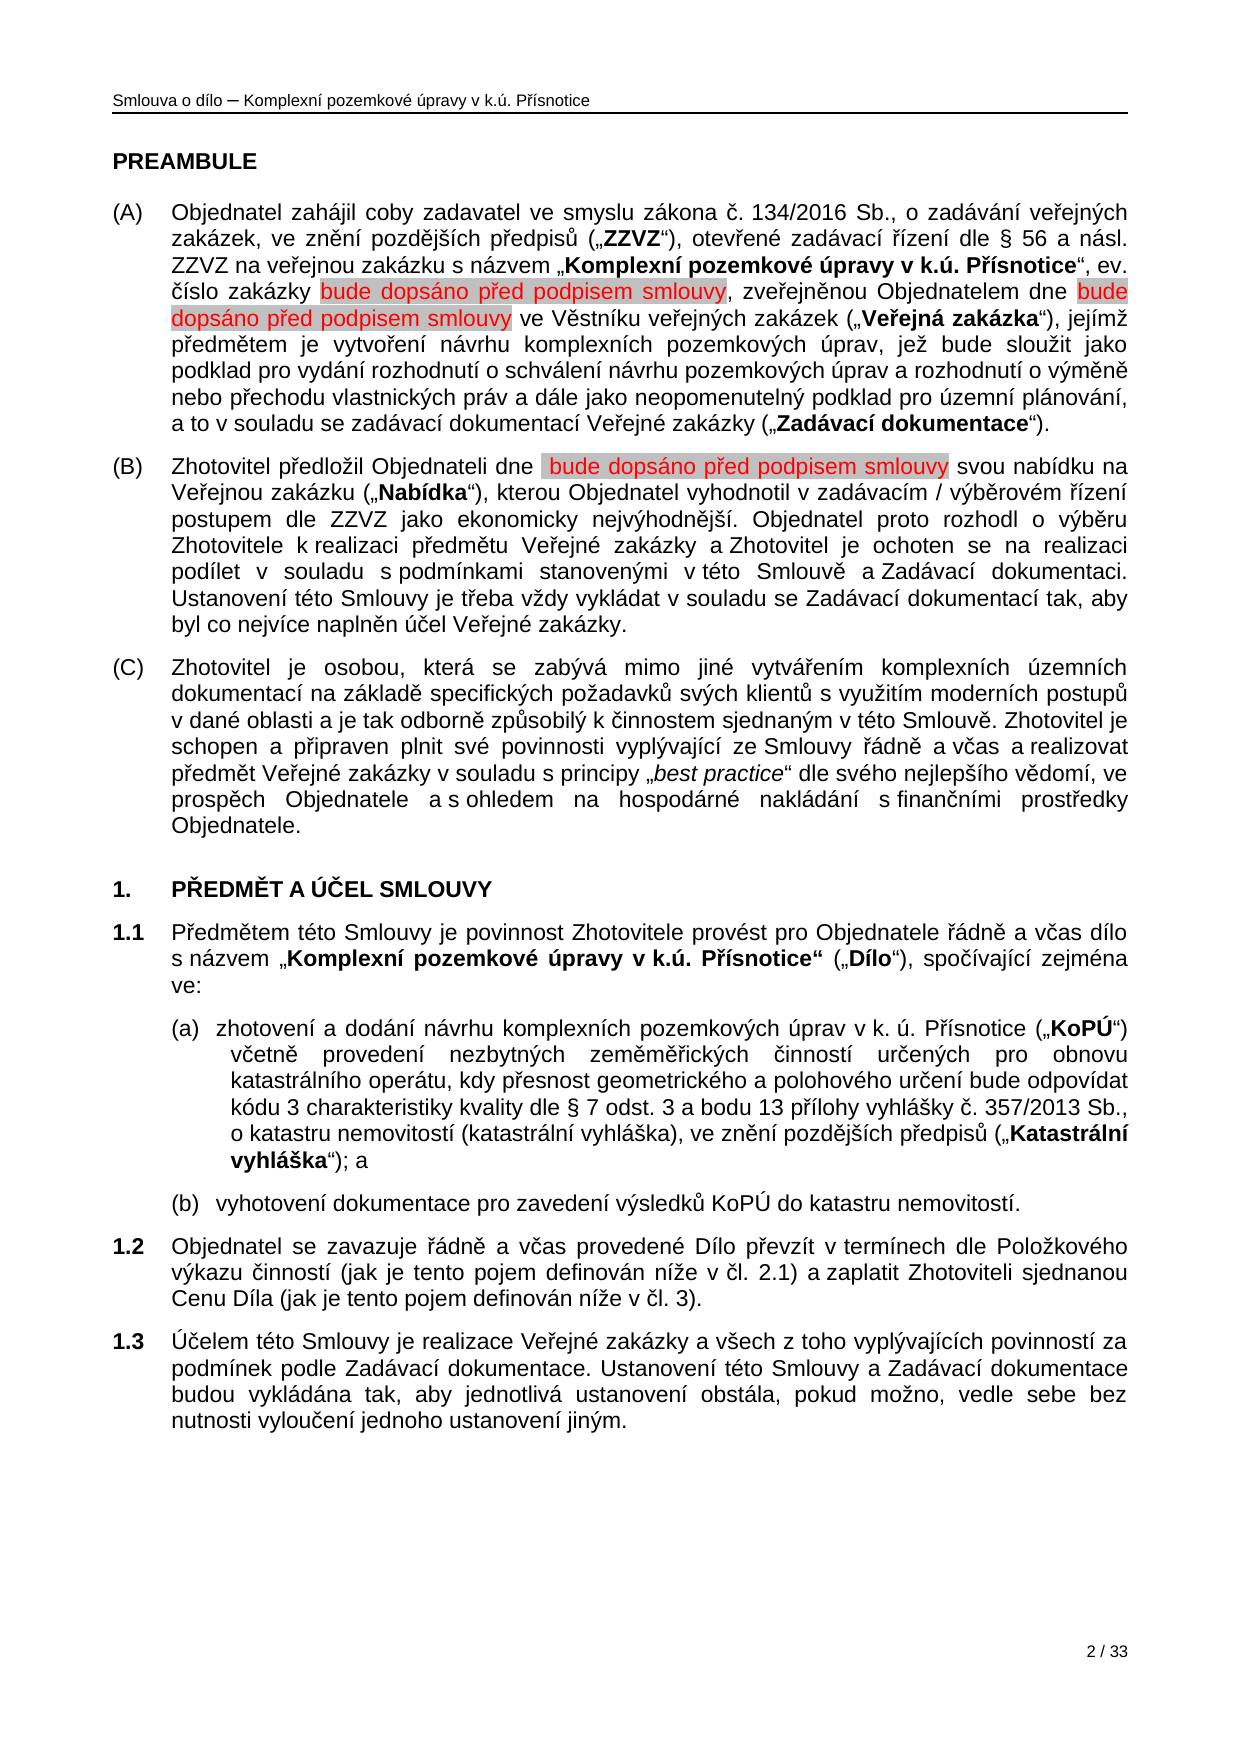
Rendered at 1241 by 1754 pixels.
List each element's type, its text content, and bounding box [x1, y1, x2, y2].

text zhotovení a dodání návrhu komplexních pozemkových úprav v k. ú. Přísnotice („KoPÚ“) včetně provedení nezbytných zeměměřických činností určených pro obnovu katastrálního operátu, kdy přesnost geometrického a polohového určení bude odpovídat kódu 3 charakteristiky kvality dle § 7 odst. 3 a bodu 13 přílohy vyhlášky č. 357/2013 Sb., o katastru nemovitostí (katastrální vyhláška), ve znění pozdějších předpisů („Katastrální vyhláška“); a [171, 1015, 1128, 1173]
text vyhotovení dokumentace pro zavedení výsledků KoPÚ do katastru nemovitostí. [171, 1189, 1128, 1216]
text Předmětem této Smlouvy je povinnost Zhotovitele provést pro Objednatele řádně a včas dílo s názvem „Komplexní pozemkové úpravy v k.ú. Přísnotice“ („Dílo“), spočívající zejména ve: [112, 919, 1128, 998]
text Účelem této Smlouvy je realizace Veřejné zakázky a všech z toho vyplývajících povinností za podmínek podle Zadávací dokumentace. Ustanovení této Smlouvy a Zadávací dokumentace budou vykládána tak, aby jednotlivá ustanovení obstála, pokud možno, vedle sebe bez nutnosti vyloučení jednoho ustanovení jiným. [112, 1328, 1128, 1434]
subtitle Preambule [112, 148, 1128, 174]
text Zhotovitel předložil Objednateli dne bude dopsáno před podpisem smlouvy svou nabídku na Veřejnou zakázku („Nabídka“), kterou Objednatel vyhodnotil v zadávacím / výběrovém řízení postupem dle ZZVZ jako ekonomicky nejvýhodnější. Objednatel proto rozhodl o výběru Zhotovitele k realizaci předmětu Veřejné zakázky a Zhotovitel je ochoten se na realizaci podílet v souladu s podmínkami stanovenými v této Smlouvě a Zadávací dokumentaci. Ustanovení této Smlouvy je třeba vždy vykládat v souladu se Zadávací dokumentací tak, aby byl co nejvíce naplněn účel Veřejné zakázky. [112, 453, 1128, 637]
text Objednatel se zavazuje řádně a včas provedené Dílo převzít v termínech dle Položkového výkazu činností (jak je tento pojem definován níže v čl. 2.1) a zaplatit Zhotoviteli sjednanou Cenu Díla (jak je tento pojem definován níže v čl. 3). [112, 1233, 1128, 1312]
text Předmět a účel smlouvy [112, 876, 1128, 902]
text Zhotovitel je osobou, která se zabývá mimo jiné vytvářením komplexních územních dokumentací na základě specifických požadavků svých klientů s využitím moderních postupů v dané oblasti a je tak odborně způsobilý k činnostem sjednaným v této Smlouvě. Zhotovitel je schopen a připraven plnit své povinnosti vyplývající ze Smlouvy řádně a včas a realizovat předmět Veřejné zakázky v souladu s principy „best practice“ dle svého nejlepšího vědomí, ve prospěch Objednatele a s ohledem na hospodárné nakládání s finančními prostředky Objednatele. [112, 654, 1128, 838]
text Objednatel zahájil coby zadavatel ve smyslu zákona č. 134/2016 Sb., o zadávání veřejných zakázek, ve znění pozdějších předpisů („ZZVZ“), otevřené zadávací řízení dle § 56 a násl. ZZVZ na veřejnou zakázku s názvem „Komplexní pozemkové úpravy v k.ú. Přísnotice“, ev. číslo zakázky bude dopsáno před podpisem smlouvy, zveřejněnou Objednatelem dne bude dopsáno před podpisem smlouvy ve Věstníku veřejných zakázek („Veřejná zakázka“), jejímž předmětem je vytvoření návrhu komplexních pozemkových úprav, jež bude sloužit jako podklad pro vydání rozhodnutí o schválení návrhu pozemkových úprav a rozhodnutí o výměně nebo přechodu vlastnických práv a dále jako neopomenutelný podklad pro územní plánování, a to v souladu se zadávací dokumentací Veřejné zakázky („Zadávací dokumentace“). [112, 199, 1128, 436]
